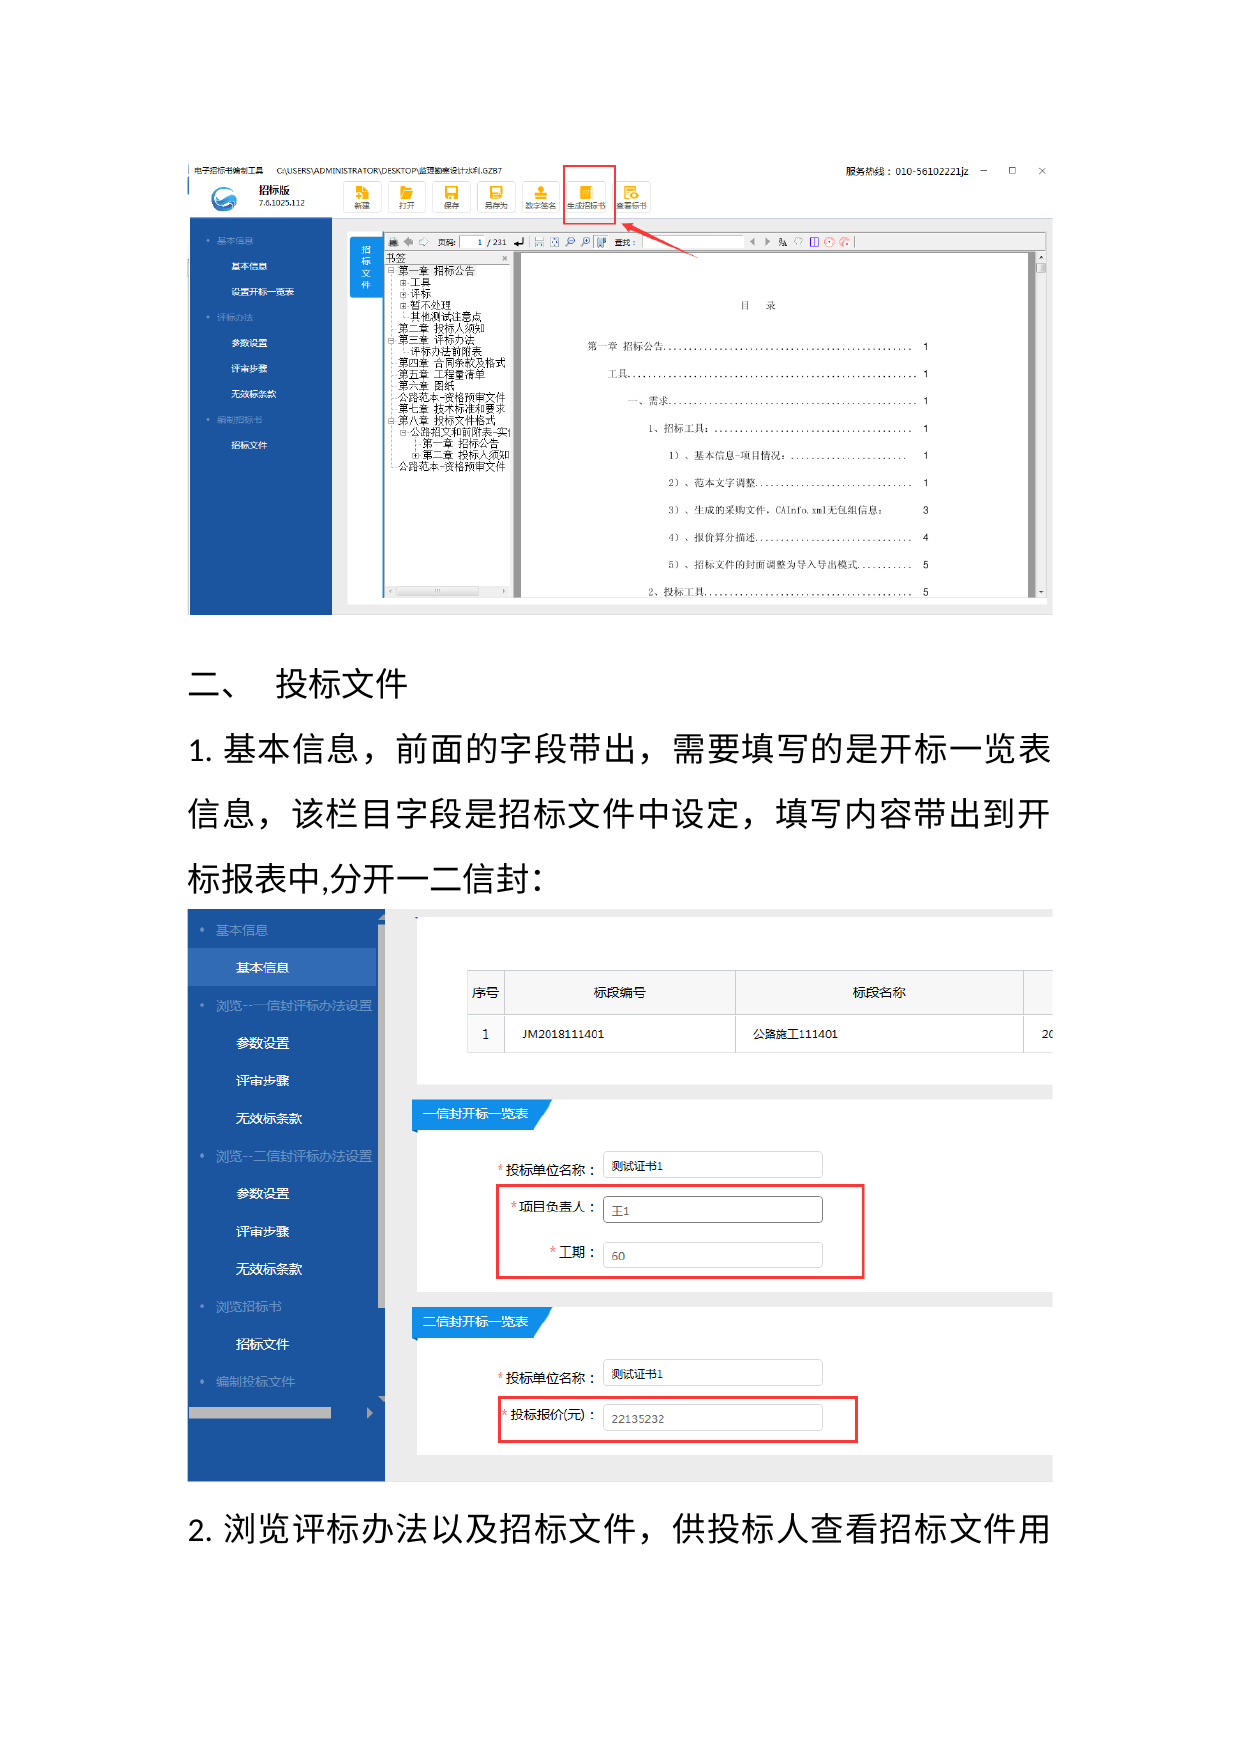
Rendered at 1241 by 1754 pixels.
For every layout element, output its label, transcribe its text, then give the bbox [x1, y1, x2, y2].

list 投标文件 [187, 649, 1053, 714]
text 1. 基本信息，前面的字段带出，需要填写的是开标一览表信息，该栏目字段是招标文件中设定，填写内容带出到开标报表中,分开一二信封： [187, 714, 1053, 909]
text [187, 1494, 1053, 1559]
picture [187, 909, 1053, 1482]
picture [187, 162, 1053, 615]
